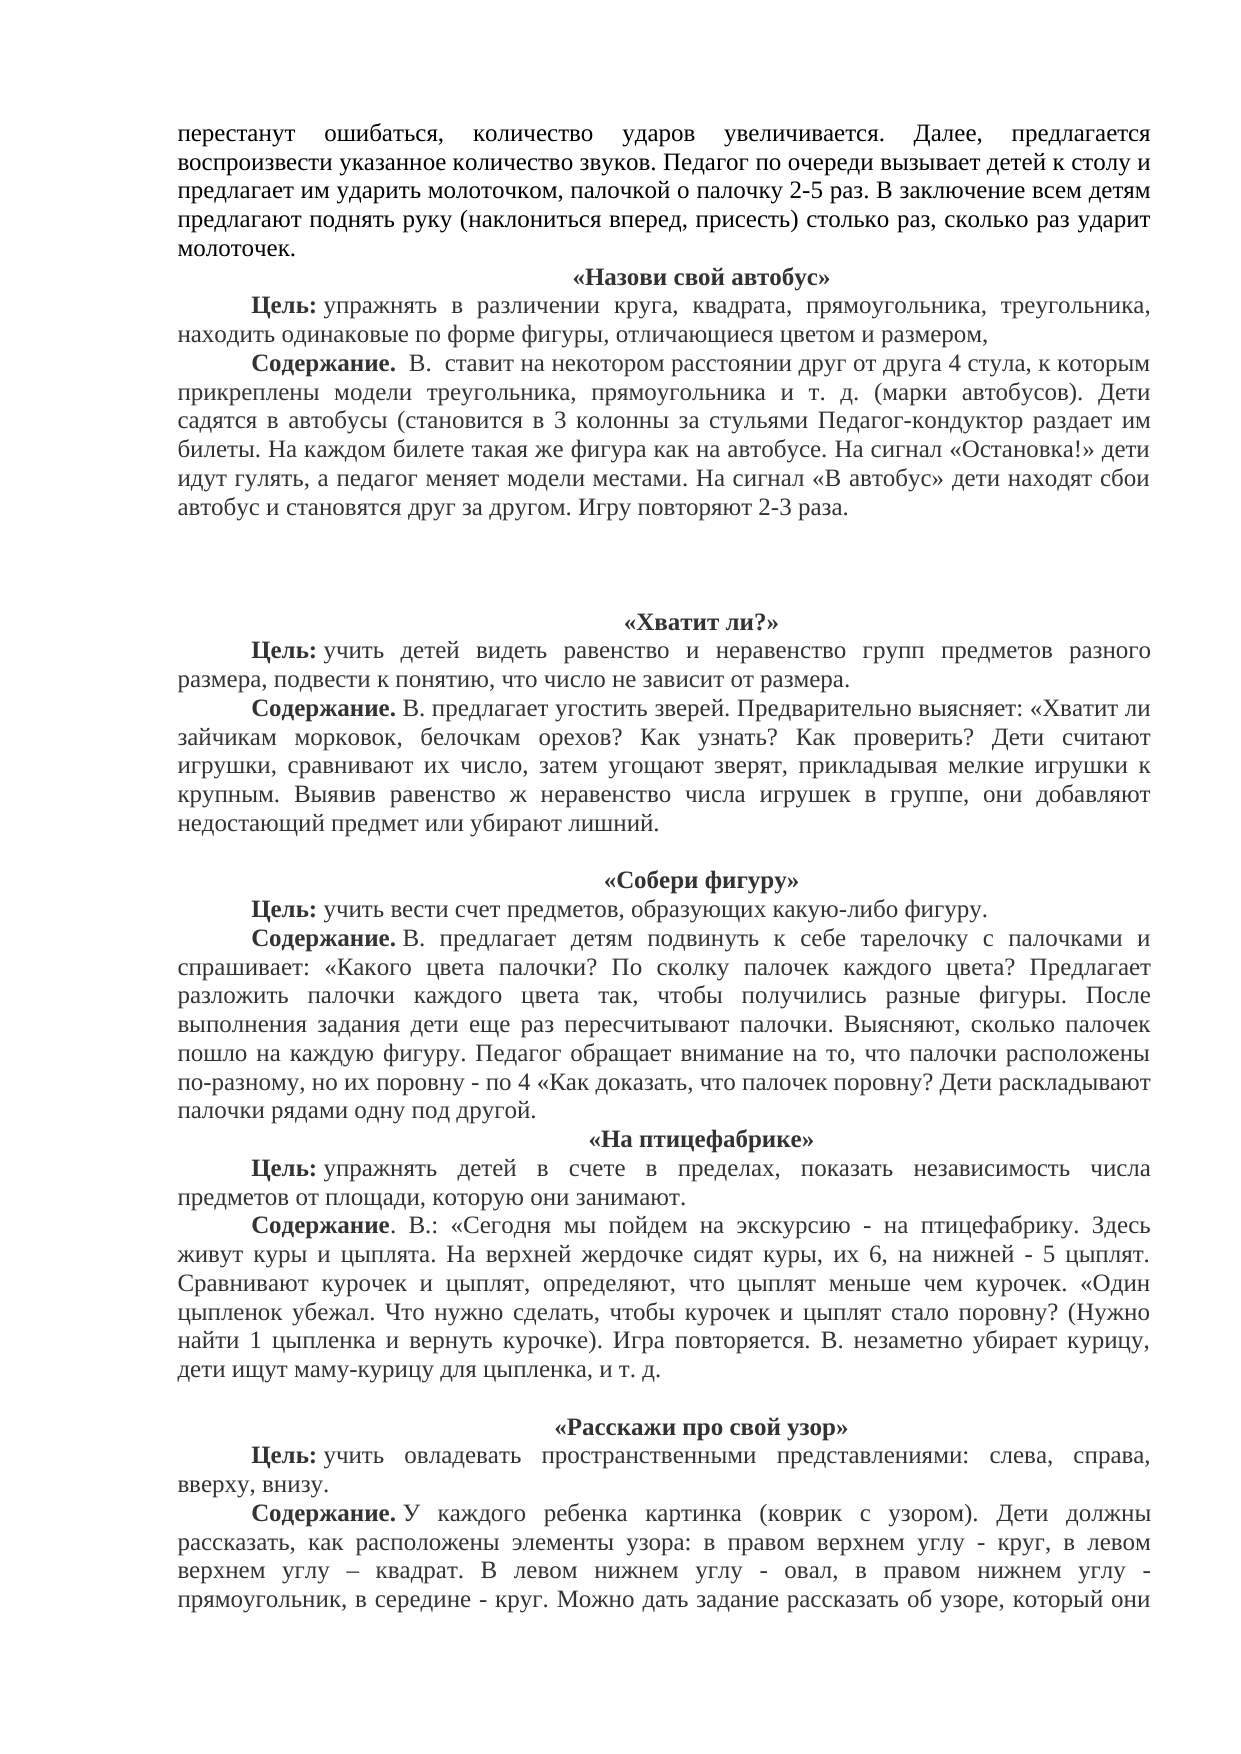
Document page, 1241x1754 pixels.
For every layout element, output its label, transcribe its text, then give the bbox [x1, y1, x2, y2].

text «Назови свой автобус» [177, 262, 1152, 291]
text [177, 1498, 1152, 1613]
text «Собери фигуру» [177, 866, 1152, 894]
text Содержание. В. ставит на некотором расстоянии друг от друга 4 стула, к которым прикреплены модели треугольника, прямоугольника и т. д. (марки автобусов). Дети садятся в автобусы (становится в 3 колонны за стульями Педагог-кондуктор раздает им билеты. На каждом билете такая же фигура как на автобусе. На сигнал «Остановка!» дети идут гулять, а педагог меняет модели местами. На сигнал «В автобус» дети находят сбои автобус и становятся друг за другом. Игру повторяют 2-3 раза. [177, 348, 1152, 521]
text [177, 118, 1152, 262]
text Цель: учить овладевать пространственными представлениями: слева, справа, вверху, внизу. [177, 1441, 1152, 1498]
text «На птицефабрике» [177, 1124, 1152, 1153]
text Содержание. В.: «Сегодня мы пойдем на экскурсию - на птицефабрику. Здесь живут куры и цыплята. На верхней жердочке сидят куры, их 6, на нижней - 5 цыплят. Сравнивают курочек и цыплят, определяют, что цыплят меньше чем курочек. «Один цыпленок убежал. Что нужно сделать, чтобы курочек и цыплят стало поровну? (Нужно найти 1 цыпленка и вернуть курочке). Игра повторяется. В. незаметно убирает курицу, дети ищут маму-курицу для цыпленка, и т. д. [177, 1211, 1152, 1383]
text Содержание. В. предлагает детям подвинуть к себе тарелочку с палочками и спрашивает: «Какого цвета палочки? По сколку палочек каждого цвета? Предлагает разложить палочки каждого цвета так, чтобы получились разные фигуры. После выполнения задания дети еще раз пересчитывают палочки. Выясняют, сколько палочек пошло на каждую фигуру. Педагог обращает внимание на то, что палочки расположены по-разному, но их поровну - по 4 «Как доказать, что палочек поровну? Дети раскладывают палочки рядами одну под другой. [177, 923, 1152, 1124]
text Содержание. В. предлагает угостить зверей. Предварительно выясняет: «Хватит ли зайчикам морковок, белочкам орехов? Как узнать? Как проверить? Дети считают игрушки, сравнивают их число, затем угощают зверят, прикладывая мелкие игрушки к крупным. Выявив равенство ж неравенство числа игрушек в группе, они добавляют недостающий предмет или убирают лишний. [177, 693, 1152, 837]
text Цель: учить детей видеть равенство и неравенство групп предметов разного размера, подвести к понятию, что число не зависит от размера. [177, 636, 1152, 693]
text Цель: упражнять в различении круга, квадрата, прямоугольника, треугольника, находить одинаковые по форме фигуры, отличающиеся цветом и размером, [177, 291, 1152, 348]
text Цель: учить вести счет предметов, образующих какую-либо фигуру. [177, 894, 1152, 923]
text «Расскажи про свой узор» [177, 1412, 1152, 1441]
text «Хватит ли?» [177, 607, 1152, 636]
text Цель: упражнять детей в счете в пределах, показать независимость числа предметов от площади, которую они занимают. [177, 1153, 1152, 1211]
